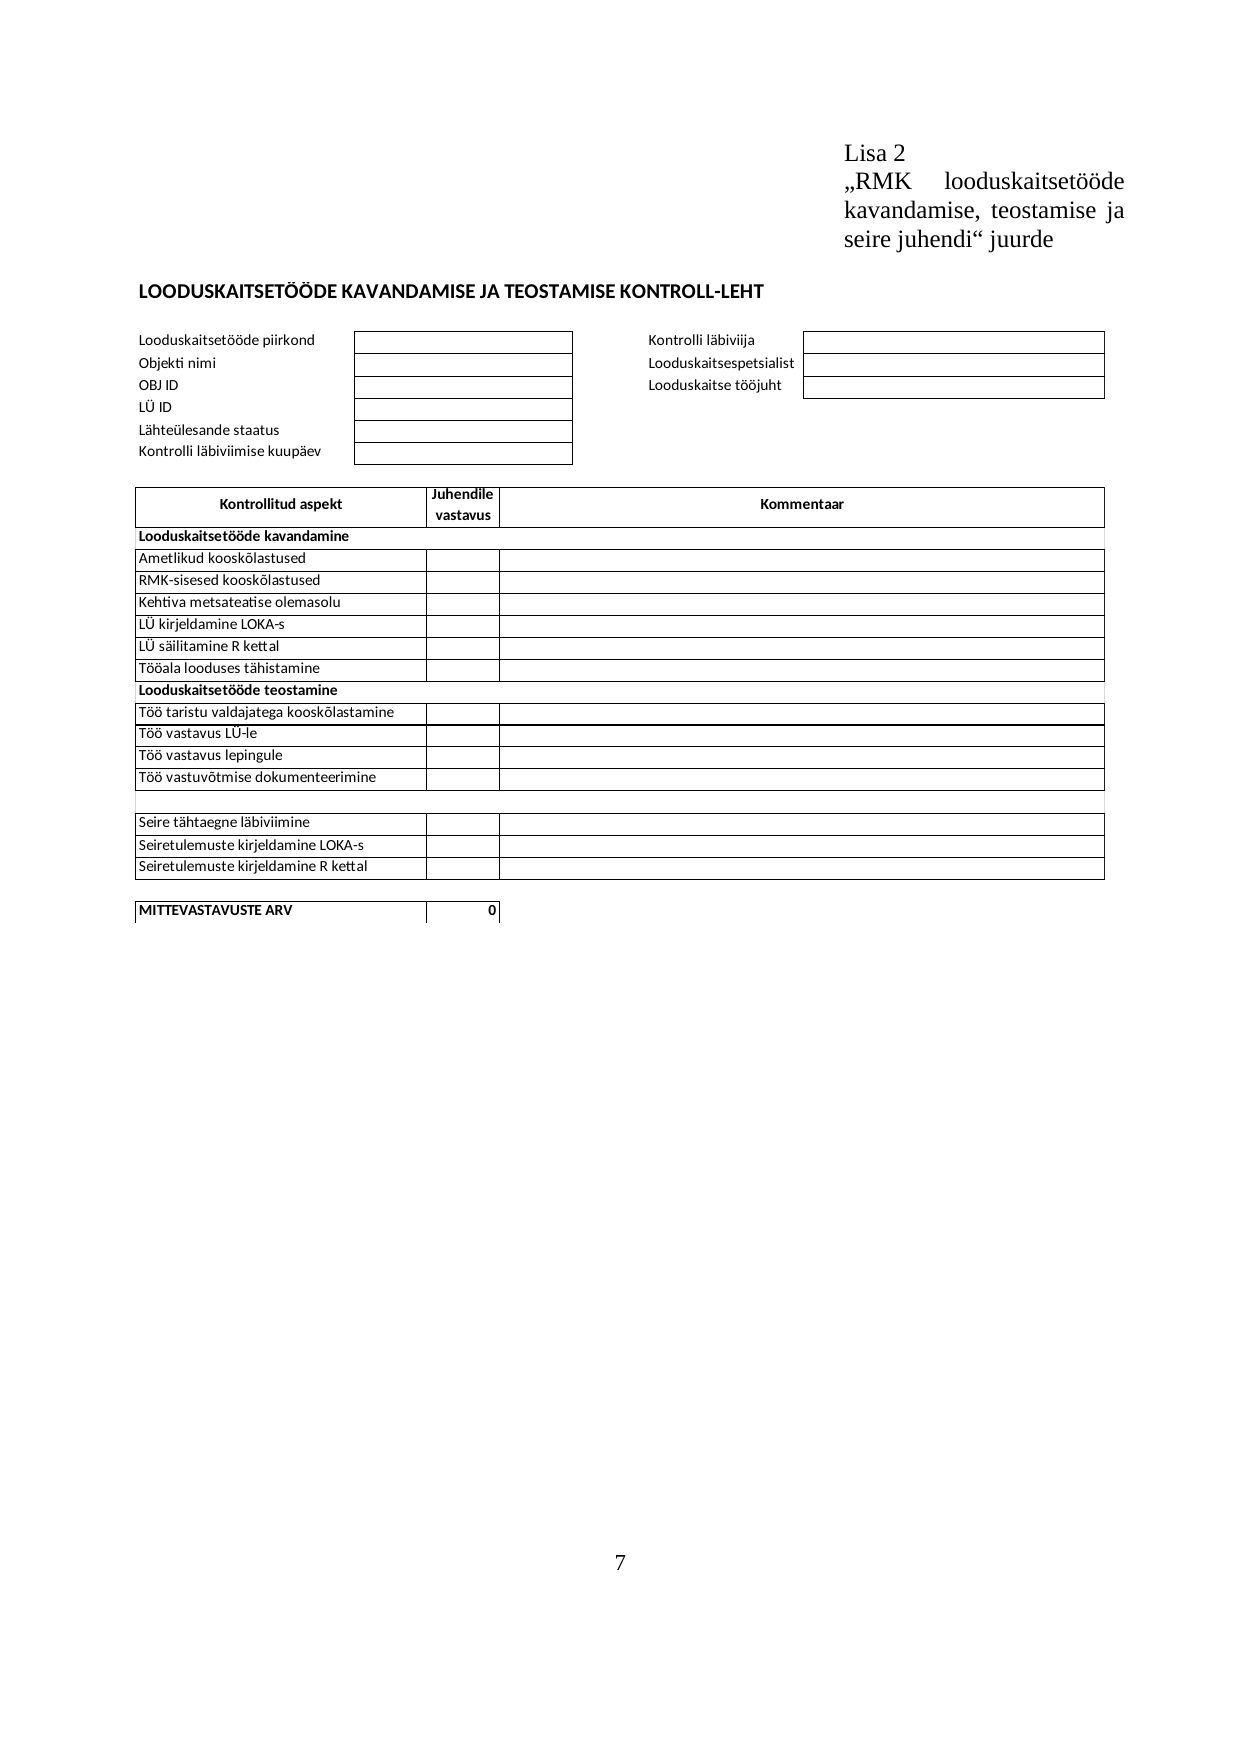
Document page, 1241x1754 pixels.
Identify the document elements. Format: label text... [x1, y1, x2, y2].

text „RMK looduskaitsetööde kavandamise, teostamise ja seire juhendi“ juurde [844, 166, 1124, 253]
text Lisa 2 [844, 138, 1124, 166]
